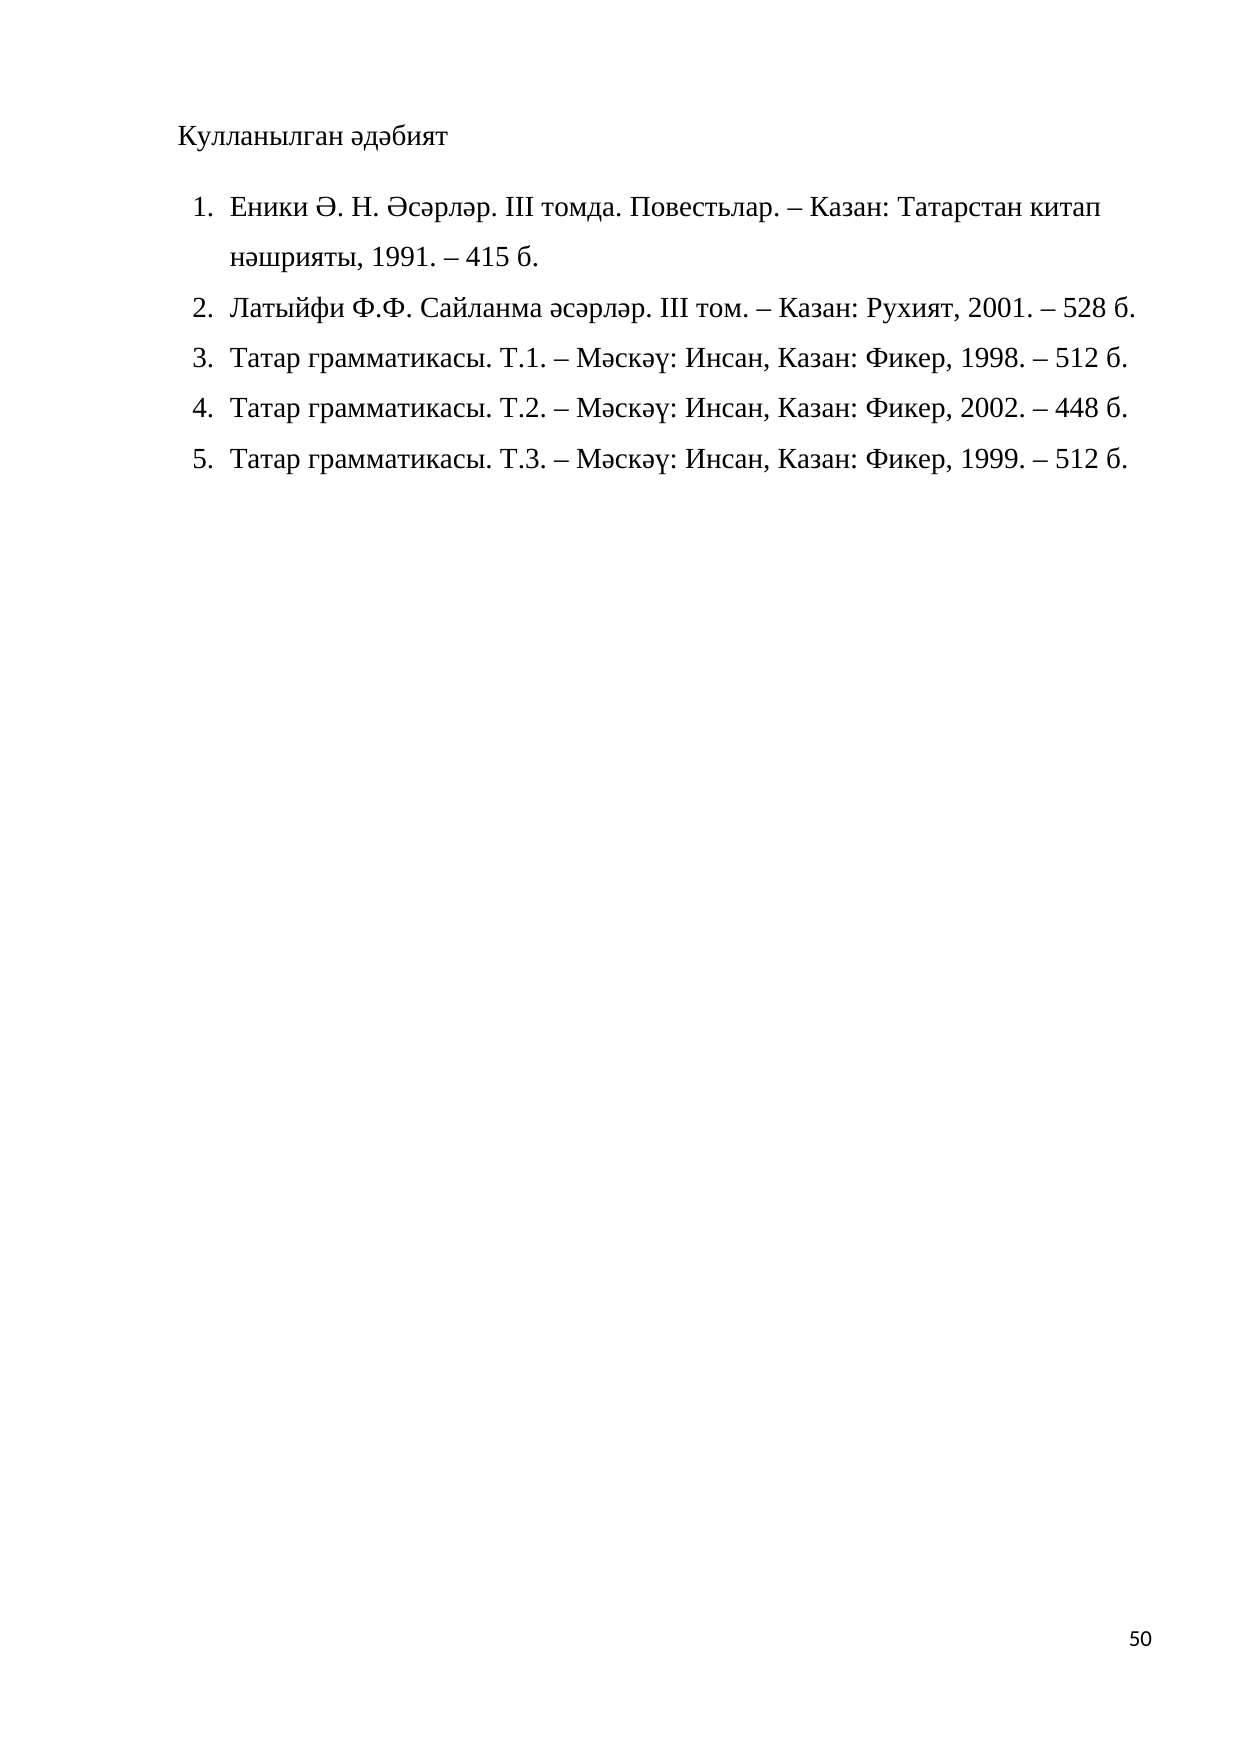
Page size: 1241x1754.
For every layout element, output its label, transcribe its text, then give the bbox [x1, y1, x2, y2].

list Татар грамматикасы. Т.2. – Мәскәү: Инсан, Казан: Фикер, 2002. – 448 б. [192, 391, 1152, 424]
text Кулланылган әдәбият [177, 118, 1152, 152]
list Татар грамматикасы. Т.3. – Мәскәү: Инсан, Казан: Фикер, 1999. – 512 б. [192, 441, 1152, 474]
list Татар грамматикасы. Т.1. – Мәскәү: Инсан, Казан: Фикер, 1998. – 512 б. [192, 340, 1152, 374]
list Еники Ә. Н. Әсәрләр. III томда. Повестьлар. – Казан: Татарстан китап нәшрияты, 1991. – 415 б. [192, 189, 1152, 273]
list Латыйфи Ф.Ф. Сайланма әсәрләр. III том. – Казан: Рухият, 2001. – 528 б. [192, 290, 1152, 323]
